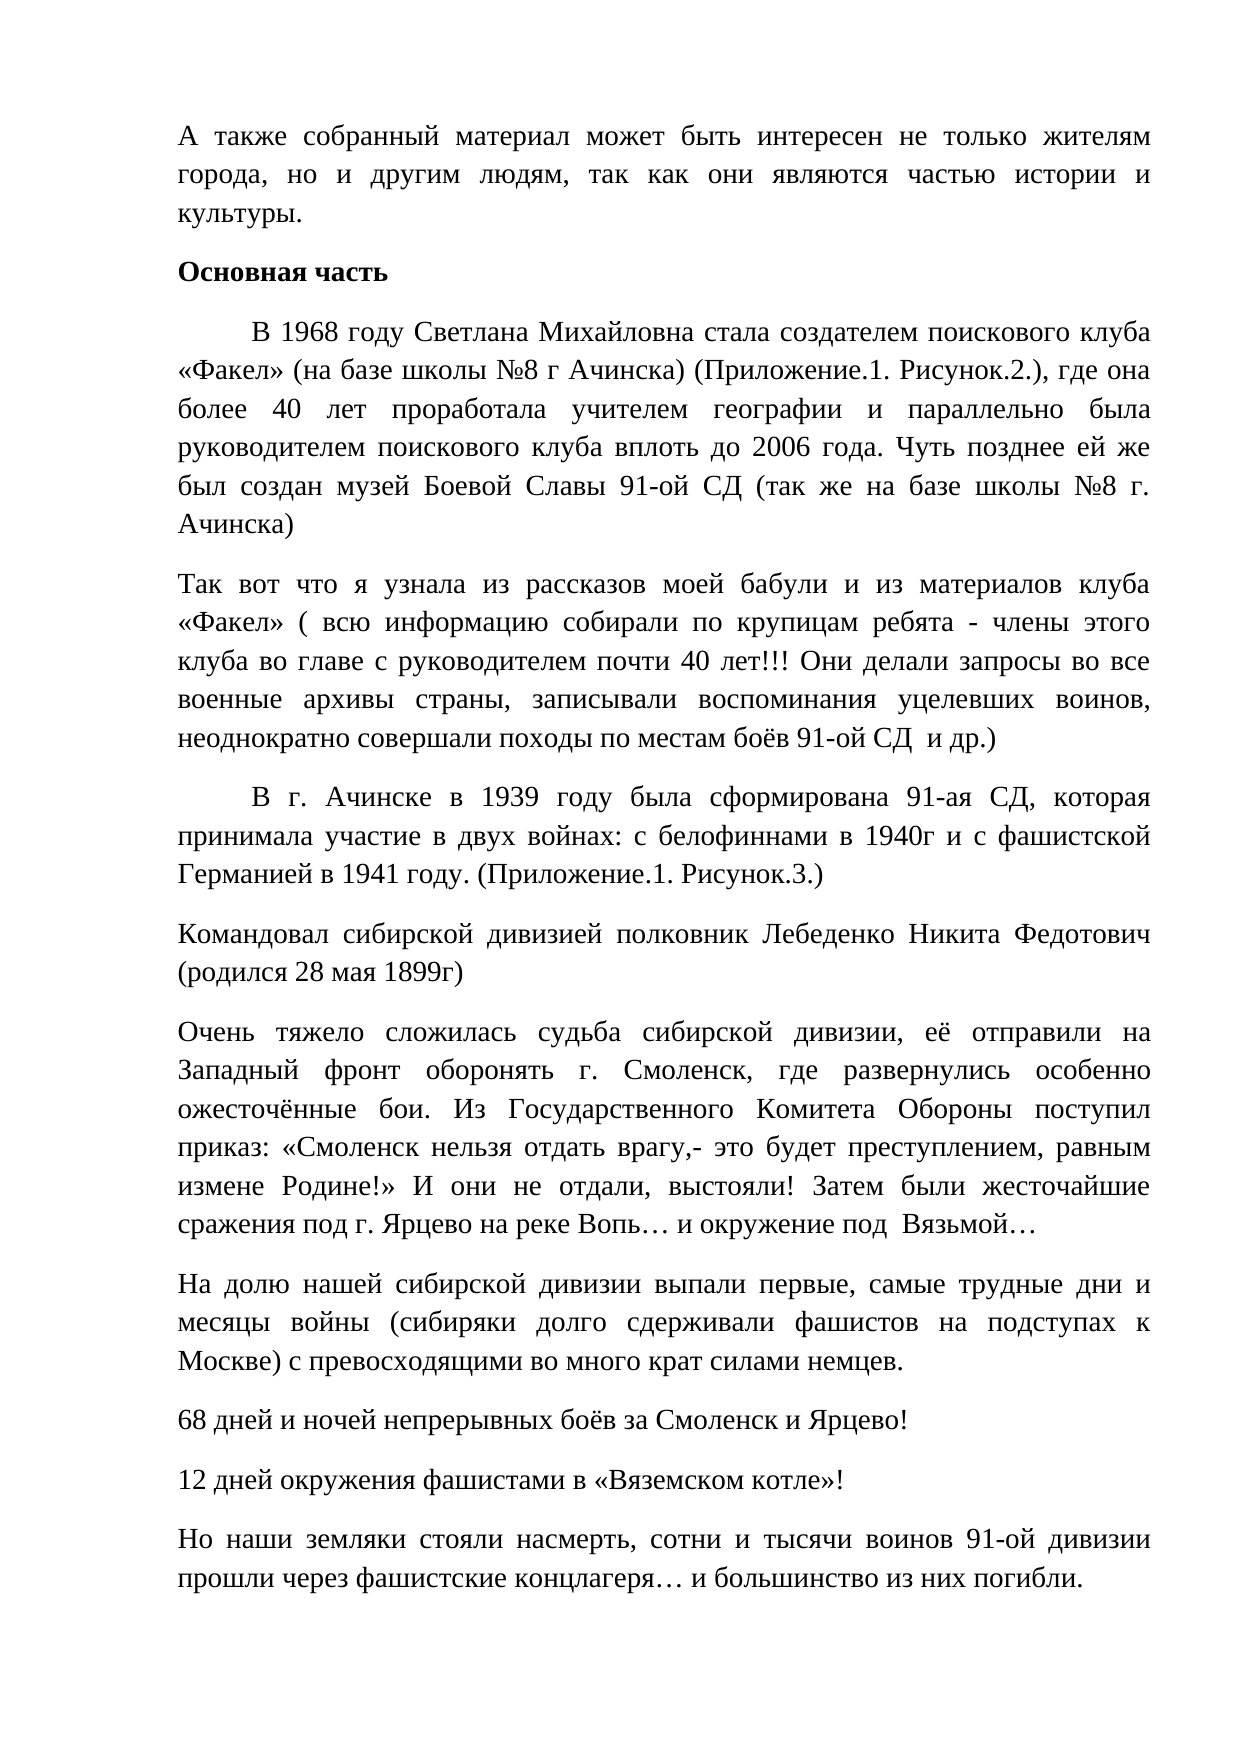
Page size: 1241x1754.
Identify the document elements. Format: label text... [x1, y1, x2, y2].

text 12 дней окружения фашистами в «Вяземском котле»! [177, 1462, 1152, 1495]
text В 1968 году Светлана Михайловна стала создателем поискового клуба «Факел» (на базе школы №8 г Ачинска) (Приложение.1. Рисунок.2.), где она более 40 лет проработала учителем географии и параллельно была руководителем поискового клуба вплоть до 2006 года. Чуть позднее ей же был создан музей Боевой Славы 91-ой СД (так же на базе школы №8 г. Ачинска) [177, 314, 1152, 540]
text Так вот что я узнала из рассказов моей бабули и из материалов клуба «Факел» ( всю информацию собирали по крупицам ребята - члены этого клуба во главе с руководителем почти 40 лет!!! Они делали запросы во все военные архивы страны, записывали воспоминания уцелевших воинов, неоднократно совершали походы по местам боёв 91-ой СД и др.) [177, 566, 1152, 754]
text На долю нашей сибирской дивизии выпали первые, самые трудные дни и месяцы войны (сибиряки долго сдерживали фашистов на подступах к Москве) с превосходящими во много крат силами немцев. [177, 1266, 1152, 1377]
text Основная часть [177, 254, 1152, 288]
text Но наши земляки стояли насмерть, сотни и тысячи воинов 91-ой дивизии прошли через фашистские концлагеря… и большинство из них погибли. [177, 1521, 1152, 1593]
text 68 дней и ночей непрерывных боёв за Смоленск и Ярцево! [177, 1402, 1152, 1436]
text Очень тяжело сложилась судьба сибирской дивизии, её отправили на Западный фронт оборонять г. Смоленск, где развернулись особенно ожесточённые бои. Из Государственного Комитета Обороны поступил приказ: «Смоленск нельзя отдать врагу,- это будет преступлением, равным измене Родине!» И они не отдали, выстояли! Затем были жесточайшие сражения под г. Ярцево на реке Вопь… и окружение под Вязьмой… [177, 1014, 1152, 1240]
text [177, 118, 1152, 229]
text Командовал сибирской дивизией полковник Лебеденко Никита Федотович (родился 28 мая 1899г) [177, 916, 1152, 988]
text В г. Ачинске в 1939 году была сформирована 91-ая СД, которая принимала участие в двух войнах: с белофиннами в 1940г и с фашистской Германией в 1941 году. (Приложение.1. Рисунок.3.) [177, 779, 1152, 890]
